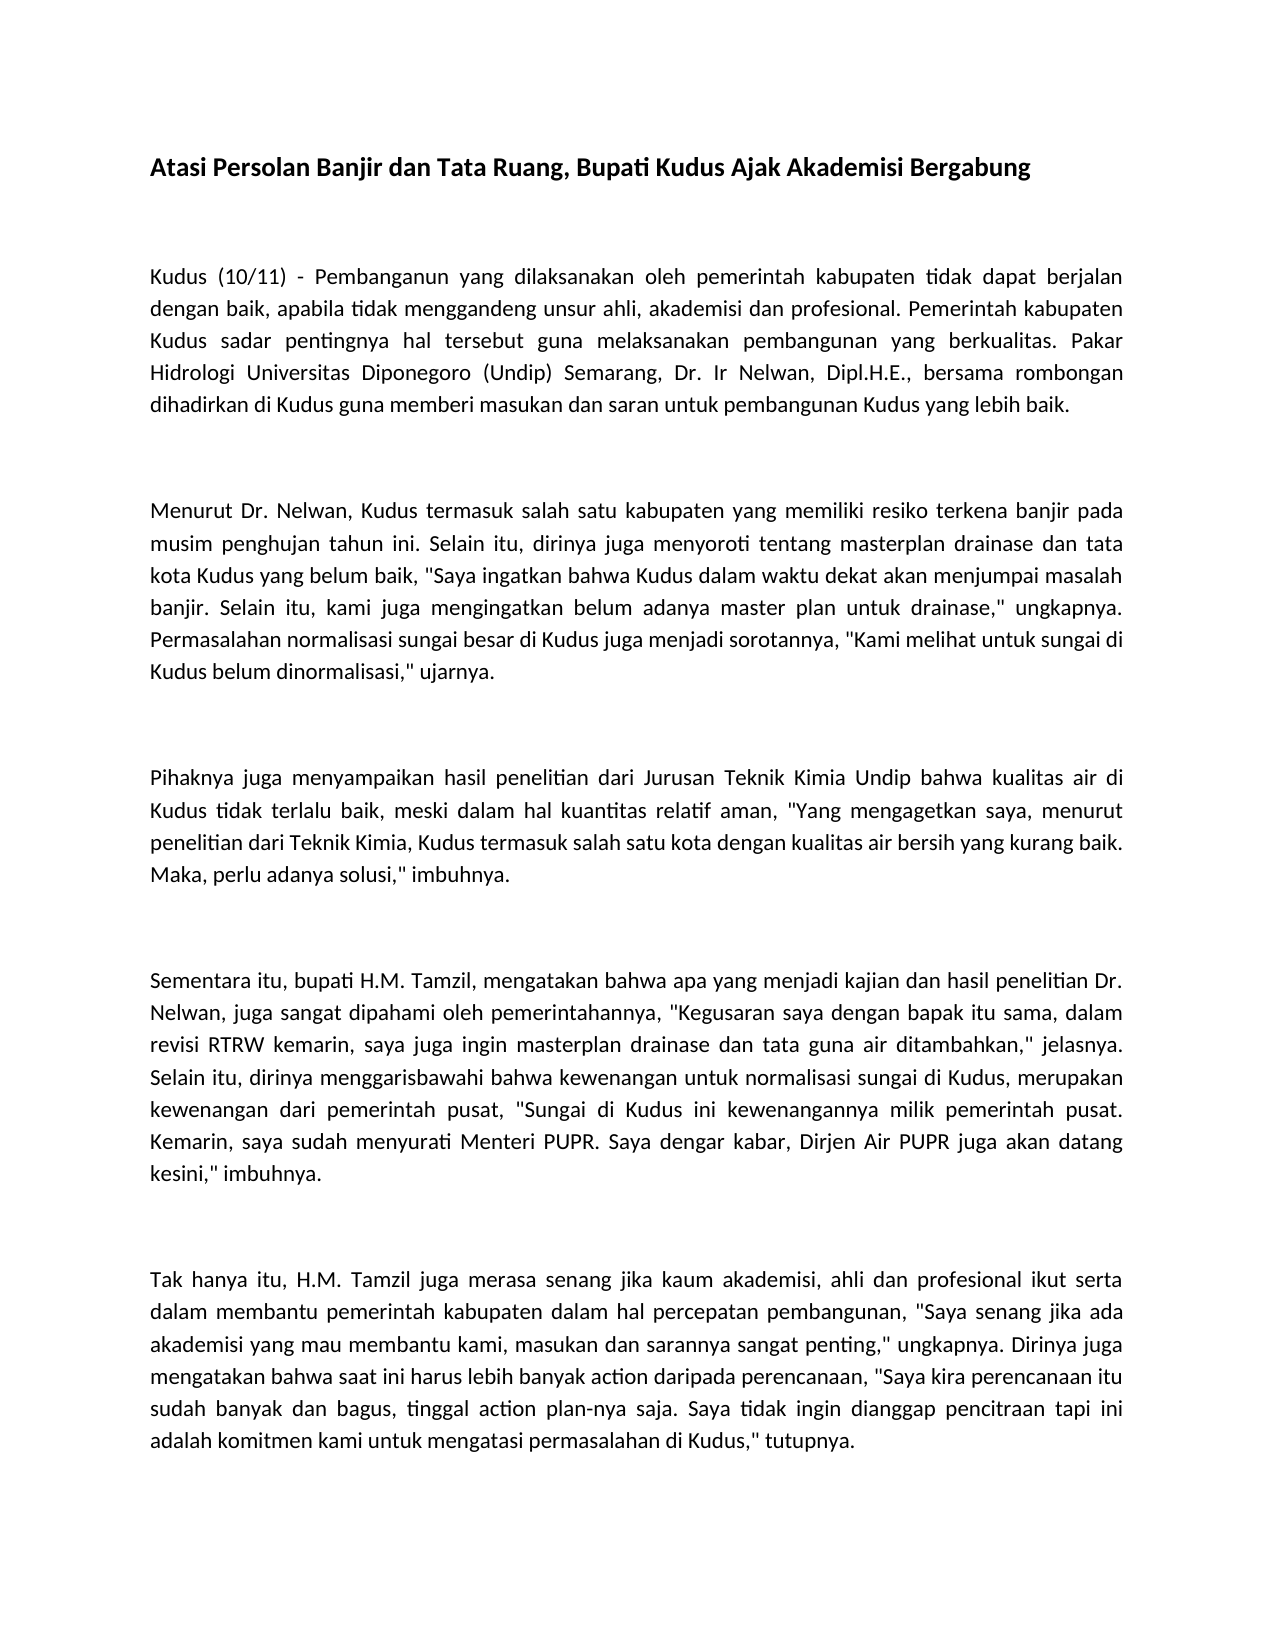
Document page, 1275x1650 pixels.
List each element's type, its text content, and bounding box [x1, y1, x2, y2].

text Atasi Persolan Banjir dan Tata Ruang, Bupati Kudus Ajak Akademisi Bergabung [150, 150, 1125, 183]
text Sementara itu, bupati H.M. Tamzil, mengatakan bahwa apa yang menjadi kajian dan hasil penelitian Dr. Nelwan, juga sangat dipahami oleh pemerintahannya, "Kegusaran saya dengan bapak itu sama, dalam revisi RTRW kemarin, saya juga ingin masterplan drainase dan tata guna air ditambahkan," jelasnya. Selain itu, dirinya menggarisbawahi bahwa kewenangan untuk normalisasi sungai di Kudus, merupakan kewenangan dari pemerintah pusat, "Sungai di Kudus ini kewenangannya milik pemerintah pusat. Kemarin, saya sudah menyurati Menteri PUPR. Saya dengar kabar, Dirjen Air PUPR juga akan datang kesini," imbuhnya. [150, 966, 1125, 1187]
text Kudus (10/11) - Pembanganun yang dilaksanakan oleh pemerintah kabupaten tidak dapat berjalan dengan baik, apabila tidak menggandeng unsur ahli, akademisi dan profesional. Pemerintah kabupaten Kudus sadar pentingnya hal tersebut guna melaksanakan pembangunan yang berkualitas. Pakar Hidrologi Universitas Diponegoro (Undip) Semarang, Dr. Ir Nelwan, Dipl.H.E., bersama rombongan dihadirkan di Kudus guna memberi masukan dan saran untuk pembangunan Kudus yang lebih baik. [150, 262, 1125, 418]
text Pihaknya juga menyampaikan hasil penelitian dari Jurusan Teknik Kimia Undip bahwa kualitas air di Kudus tidak terlalu baik, meski dalam hal kuantitas relatif aman, "Yang mengagetkan saya, menurut penelitian dari Teknik Kimia, Kudus termasuk salah satu kota dengan kualitas air bersih yang kurang baik. Maka, perlu adanya solusi," imbuhnya. [150, 763, 1125, 888]
text Tak hanya itu, H.M. Tamzil juga merasa senang jika kaum akademisi, ahli dan profesional ikut serta dalam membantu pemerintah kabupaten dalam hal percepatan pembangunan, "Saya senang jika ada akademisi yang mau membantu kami, masukan dan sarannya sangat penting," ungkapnya. Dirinya juga mengatakan bahwa saat ini harus lebih banyak action daripada perencanaan, "Saya kira perencanaan itu sudah banyak dan bagus, tinggal action plan-nya saja. Saya tidak ingin dianggap pencitraan tapi ini adalah komitmen kami untuk mengatasi permasalahan di Kudus," tutupnya. [150, 1265, 1125, 1454]
text Menurut Dr. Nelwan, Kudus termasuk salah satu kabupaten yang memiliki resiko terkena banjir pada musim penghujan tahun ini. Selain itu, dirinya juga menyoroti tentang masterplan drainase dan tata kota Kudus yang belum baik, "Saya ingatkan bahwa Kudus dalam waktu dekat akan menjumpai masalah banjir. Selain itu, kami juga mengingatkan belum adanya master plan untuk drainase," ungkapnya. Permasalahan normalisasi sungai besar di Kudus juga menjadi sorotannya, "Kami melihat untuk sungai di Kudus belum dinormalisasi," ujarnya. [150, 497, 1125, 686]
